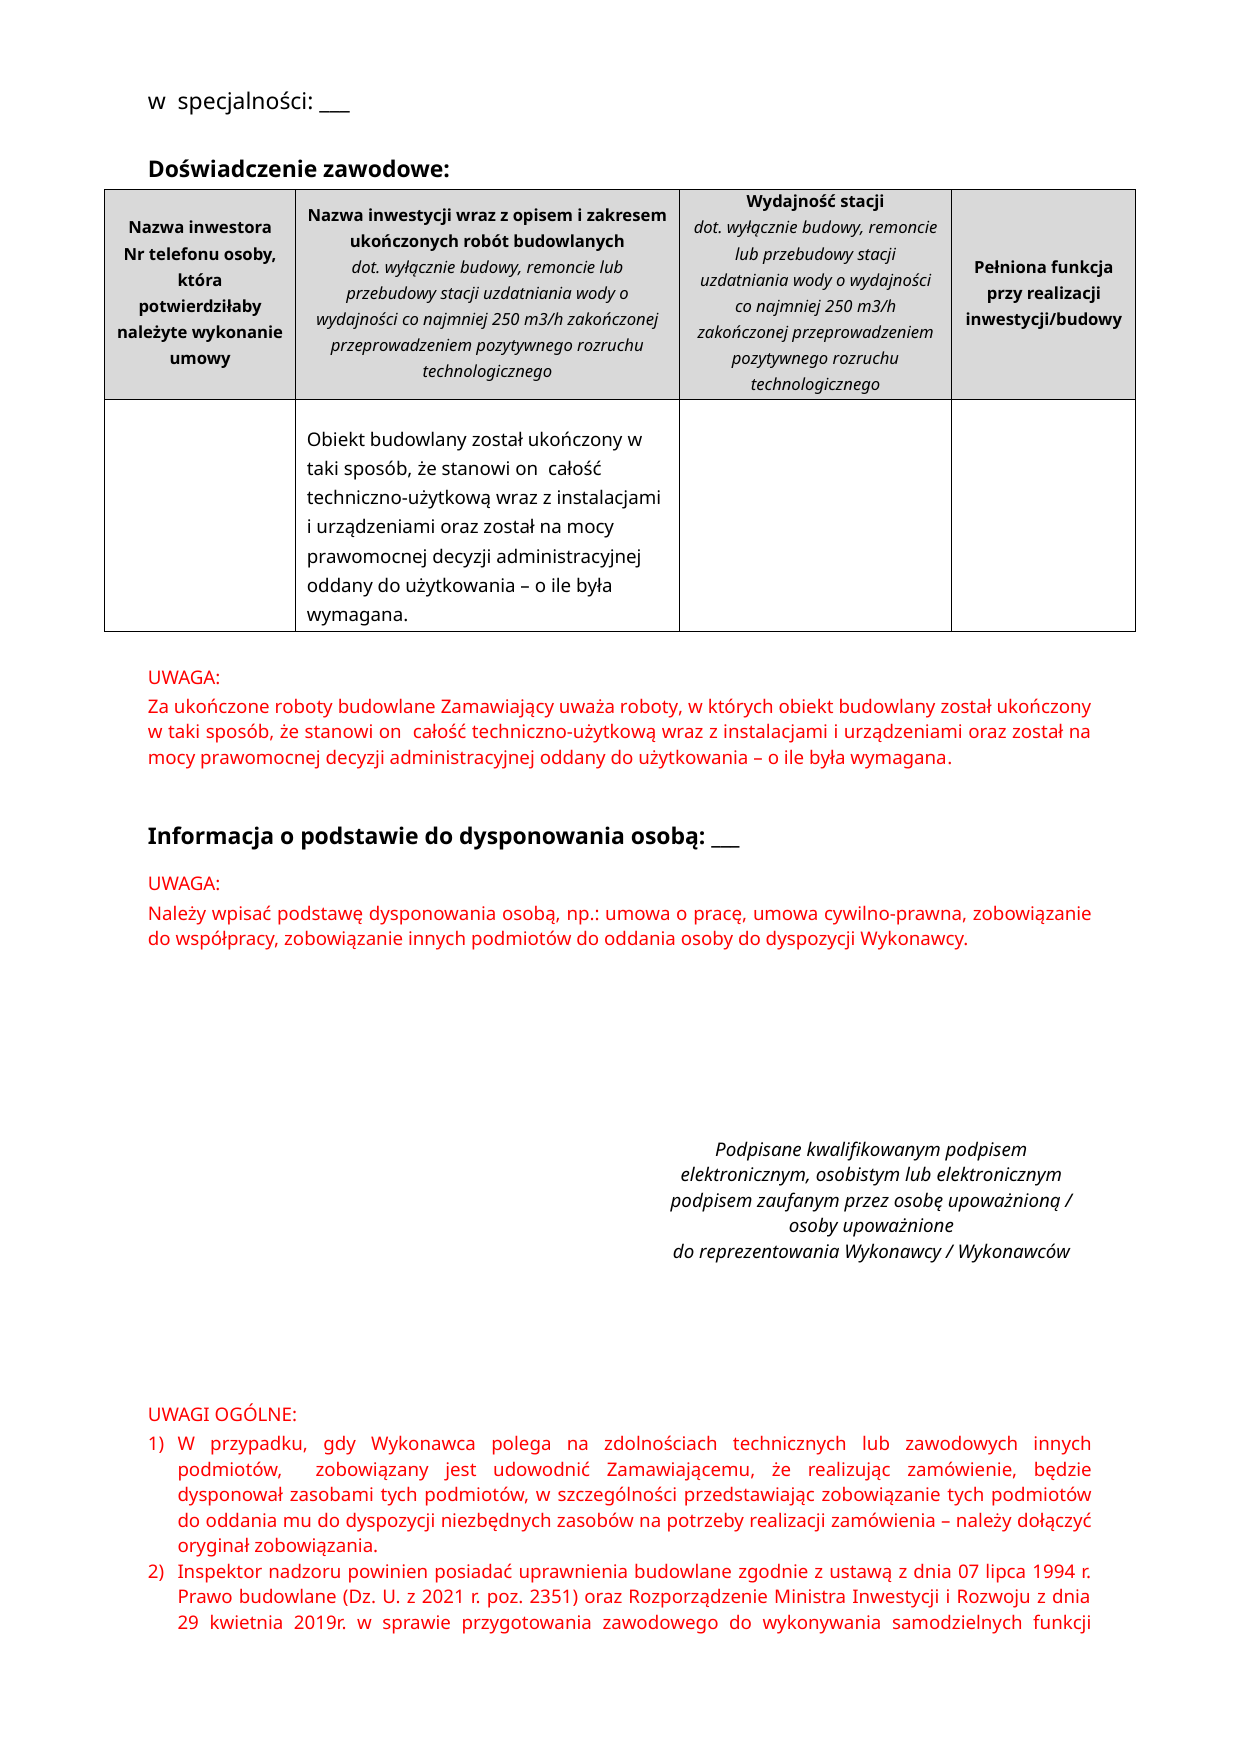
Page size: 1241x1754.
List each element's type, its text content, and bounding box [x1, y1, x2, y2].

list UWAGI OGÓLNE: [148, 1401, 1092, 1427]
table_header Pełniona funkcja przy realizacji inwestycji/budowy [952, 190, 1135, 399]
text UWAGA: [148, 664, 1092, 689]
table_cell [952, 400, 1135, 631]
table_cell Obiekt budowlany został ukończony w taki sposób, że stanowi on całość techniczno-użytkową wraz z instalacjami i urządzeniami oraz został na mocy prawomocnej decyzji administracyjnej oddany do użytkowania – o ile była wymagana. [296, 400, 679, 631]
text Doświadczenie zawodowe: [148, 153, 1092, 184]
text UWAGA: [148, 871, 1092, 896]
table_header Wydajność stacji dot. wyłącznie budowy, remoncie lub przebudowy stacji uzdatniania wody o wydajności co najmniej 250 m3/h zakończonej przeprowadzeniem pozytywnego rozruchu technologicznego [680, 190, 951, 399]
table_cell [105, 400, 295, 631]
text w specjalności: ___ [148, 85, 1092, 116]
table_header Nazwa inwestycji wraz z opisem i zakresem ukończonych robót budowlanych dot. wyłącznie budowy, remoncie lub przebudowy stacji uzdatniania wody o wydajności co najmniej 250 m3/h zakończonej przeprowadzeniem pozytywnego rozruchu technologicznego [296, 190, 679, 399]
table_cell [680, 400, 951, 631]
text Informacja o podstawie do dysponowania osobą: ___ [148, 820, 1092, 851]
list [148, 1558, 1092, 1635]
table_header Nazwa inwestora Nr telefonu osoby, która potwierdziłaby należyte wykonanie umowy [105, 190, 295, 399]
text Należy wpisać podstawę dysponowania osobą, np.: umowa o pracę, umowa cywilno-prawna, zobowiązanie do współpracy, zobowiązanie innych podmiotów do oddania osoby do dyspozycji Wykonawcy. [148, 900, 1092, 951]
text Za ukończone roboty budowlane Zamawiający uważa roboty, w których obiekt budowlany został ukończony w taki sposób, że stanowi on całość techniczno-użytkową wraz z instalacjami i urządzeniami oraz został na mocy prawomocnej decyzji administracyjnej oddany do użytkowania – o ile była wymagana. [148, 693, 1092, 770]
text Podpisane kwalifikowanym podpisem elektronicznym, osobistym lub elektronicznym podpisem zaufanym przez osobę upoważnioną / osoby upoważnione do reprezentowania Wykonawcy / Wykonawców [650, 1136, 1092, 1264]
list W przypadku, gdy Wykonawca polega na zdolnościach technicznych lub zawodowych innych podmiotów, zobowiązany jest udowodnić Zamawiającemu, że realizując zamówienie, będzie dysponował zasobami tych podmiotów, w szczególności przedstawiając zobowiązanie tych podmiotów do oddania mu do dyspozycji niezbędnych zasobów na potrzeby realizacji zamówienia – należy dołączyć oryginał zobowiązania. [148, 1431, 1092, 1558]
